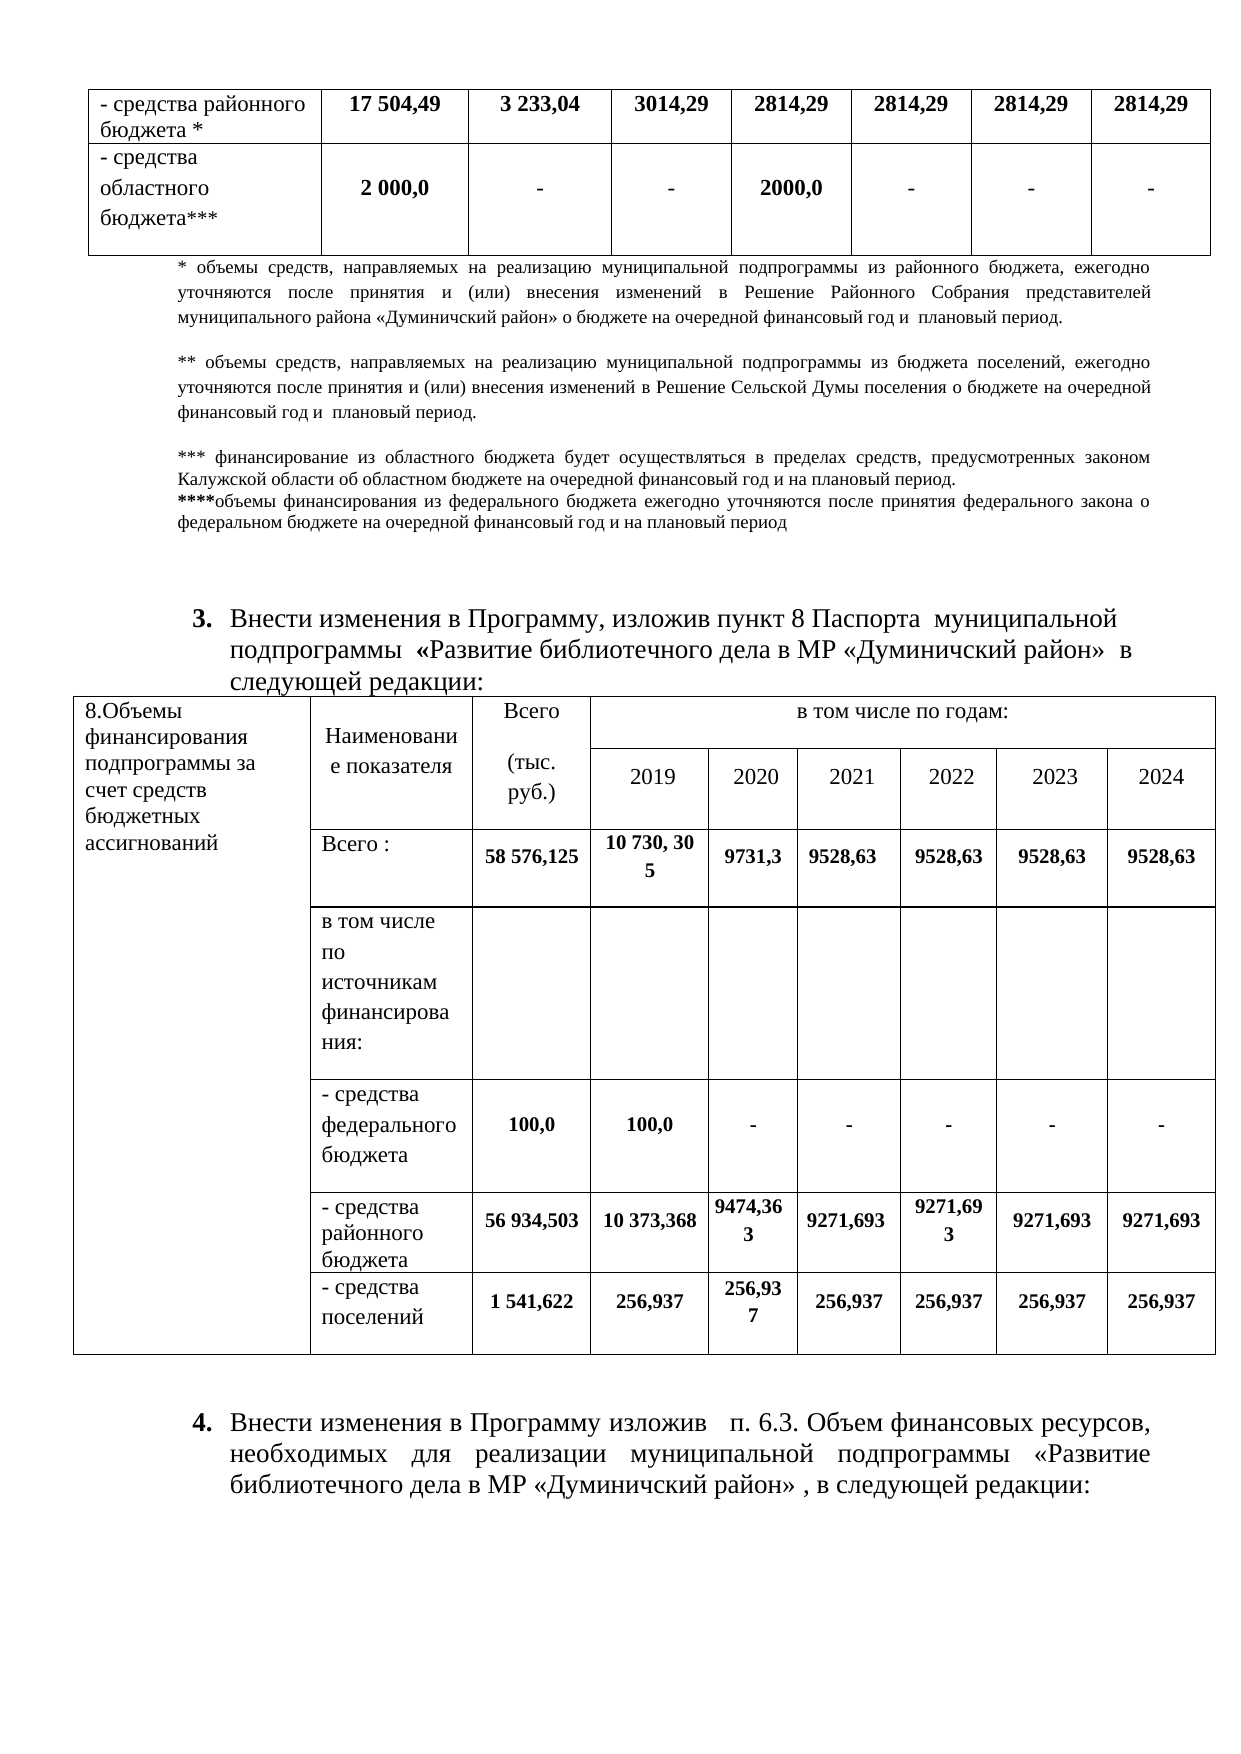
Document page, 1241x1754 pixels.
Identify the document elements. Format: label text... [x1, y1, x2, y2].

table_cell - средства федерального бюджета [311, 1080, 472, 1192]
table_cell 58 576,125 [473, 830, 590, 906]
table_cell 100,0 [473, 1080, 590, 1192]
table_cell 56 934,503 [473, 1193, 590, 1272]
table_cell - [709, 1080, 797, 1192]
table_cell - [612, 144, 731, 255]
table_cell 10 730, 305 [591, 830, 708, 906]
table_cell 10 373,368 [591, 1193, 708, 1272]
list Внести изменения в Программу, изложив пункт 8 Паспорта муниципальной подпрограммы «Развитие библиотечного дела в МР «Думиничский район» в следующей редакции: [192, 602, 1152, 696]
table_cell - [901, 1080, 996, 1192]
table_header Наименование показателя [311, 697, 472, 829]
table_cell 9271,693 [901, 1193, 996, 1272]
table_cell - [469, 144, 611, 255]
table_cell [997, 908, 1107, 1079]
table_cell - [972, 144, 1091, 255]
table_cell - [997, 1080, 1107, 1192]
table_cell 17 504,49 [322, 90, 468, 142]
table_cell 2814,29 [852, 90, 971, 142]
table_cell в том числе по источникам финансирования: [311, 908, 472, 1079]
table_header в том числе по годам: [591, 697, 1215, 748]
text ** объемы средств, направляемых на реализацию муниципальной подпрограммы из бюджета поселений, ежегодно уточняются после принятия и (или) внесения изменений в Решение Сельской Думы поселения о бюджете на очередной финансовый год и плановый период. [177, 351, 1152, 422]
table_cell 1 541,622 [473, 1273, 590, 1354]
table_cell Всего : [311, 830, 472, 906]
table_cell - средства поселений [311, 1273, 472, 1354]
table_cell - [852, 144, 971, 255]
table_cell 2023 [997, 749, 1107, 829]
table_cell 9474,363 [709, 1193, 797, 1272]
table_cell - средства районного бюджета * [89, 90, 321, 142]
table_cell 2000,0 [732, 144, 851, 255]
table_cell [798, 908, 900, 1079]
table_cell [1108, 908, 1215, 1079]
table_cell 9271,693 [798, 1193, 900, 1272]
table_cell - [1092, 144, 1210, 255]
table_cell 100,0 [591, 1080, 708, 1192]
table_cell 2021 [798, 749, 900, 829]
table_cell 9731,3 [709, 830, 797, 906]
title ****объемы финансирования из федерального бюджета ежегодно уточняются после принятия федерального закона о федеральном бюджете на очередной финансовый год и на плановый период [177, 489, 1152, 533]
table_cell 256,937 [798, 1273, 900, 1354]
table_cell 9528,63 [798, 830, 900, 906]
table_cell 9528,63 [901, 830, 996, 906]
table_cell 2814,29 [1092, 90, 1210, 142]
table_cell 9528,63 [997, 830, 1107, 906]
text *** финансирование из областного бюджета будет осуществляться в пределах средств, предусмотренных законом Калужской области об областном бюджете на очередной финансовый год и на плановый период. [177, 446, 1152, 489]
table_cell 2814,29 [972, 90, 1091, 142]
table_cell 3 233,04 [469, 90, 611, 142]
table_cell [473, 908, 590, 1079]
table_cell 256,937 [997, 1273, 1107, 1354]
text * объемы средств, направляемых на реализацию муниципальной подпрограммы из районного бюджета, ежегодно уточняются после принятия и (или) внесения изменений в Решение Районного Собрания представителей муниципального района «Думиничский район» о бюджете на очередной финансовый год и плановый период. [177, 256, 1152, 327]
table_cell 9271,693 [1108, 1193, 1215, 1272]
table_cell 2 000,0 [322, 144, 468, 255]
table_cell 256,937 [1108, 1273, 1215, 1354]
list Внести изменения в Программу изложив п. 6.3. Объем финансовых ресурсов, необходимых для реализации муниципальной подпрограммы «Развитие библиотечного дела в МР «Думиничский район» , в следующей редакции: [192, 1406, 1152, 1500]
table_cell 2020 [709, 749, 797, 829]
table_cell 2022 [901, 749, 996, 829]
table_header Всего (тыс. руб.) [473, 697, 590, 829]
table_cell 9271,693 [997, 1193, 1107, 1272]
table_header 8.Объемы финансирования подпрограммы за счет средств бюджетных ассигнований [74, 697, 310, 1354]
table_cell 3014,29 [612, 90, 731, 142]
table_cell 2024 [1108, 749, 1215, 829]
table_cell 256,937 [591, 1273, 708, 1354]
table_cell - средства областного бюджета*** [89, 144, 321, 255]
table_cell 9528,63 [1108, 830, 1215, 906]
table_cell 256,937 [901, 1273, 996, 1354]
table_cell 2814,29 [732, 90, 851, 142]
table_cell [591, 908, 708, 1079]
table_cell [901, 908, 996, 1079]
table_cell - [1108, 1080, 1215, 1192]
table_cell 2019 [591, 749, 708, 829]
table_cell [709, 908, 797, 1079]
table_cell 256,937 [709, 1273, 797, 1354]
table_cell - средства районного бюджета [311, 1193, 472, 1272]
table_cell - [798, 1080, 900, 1192]
